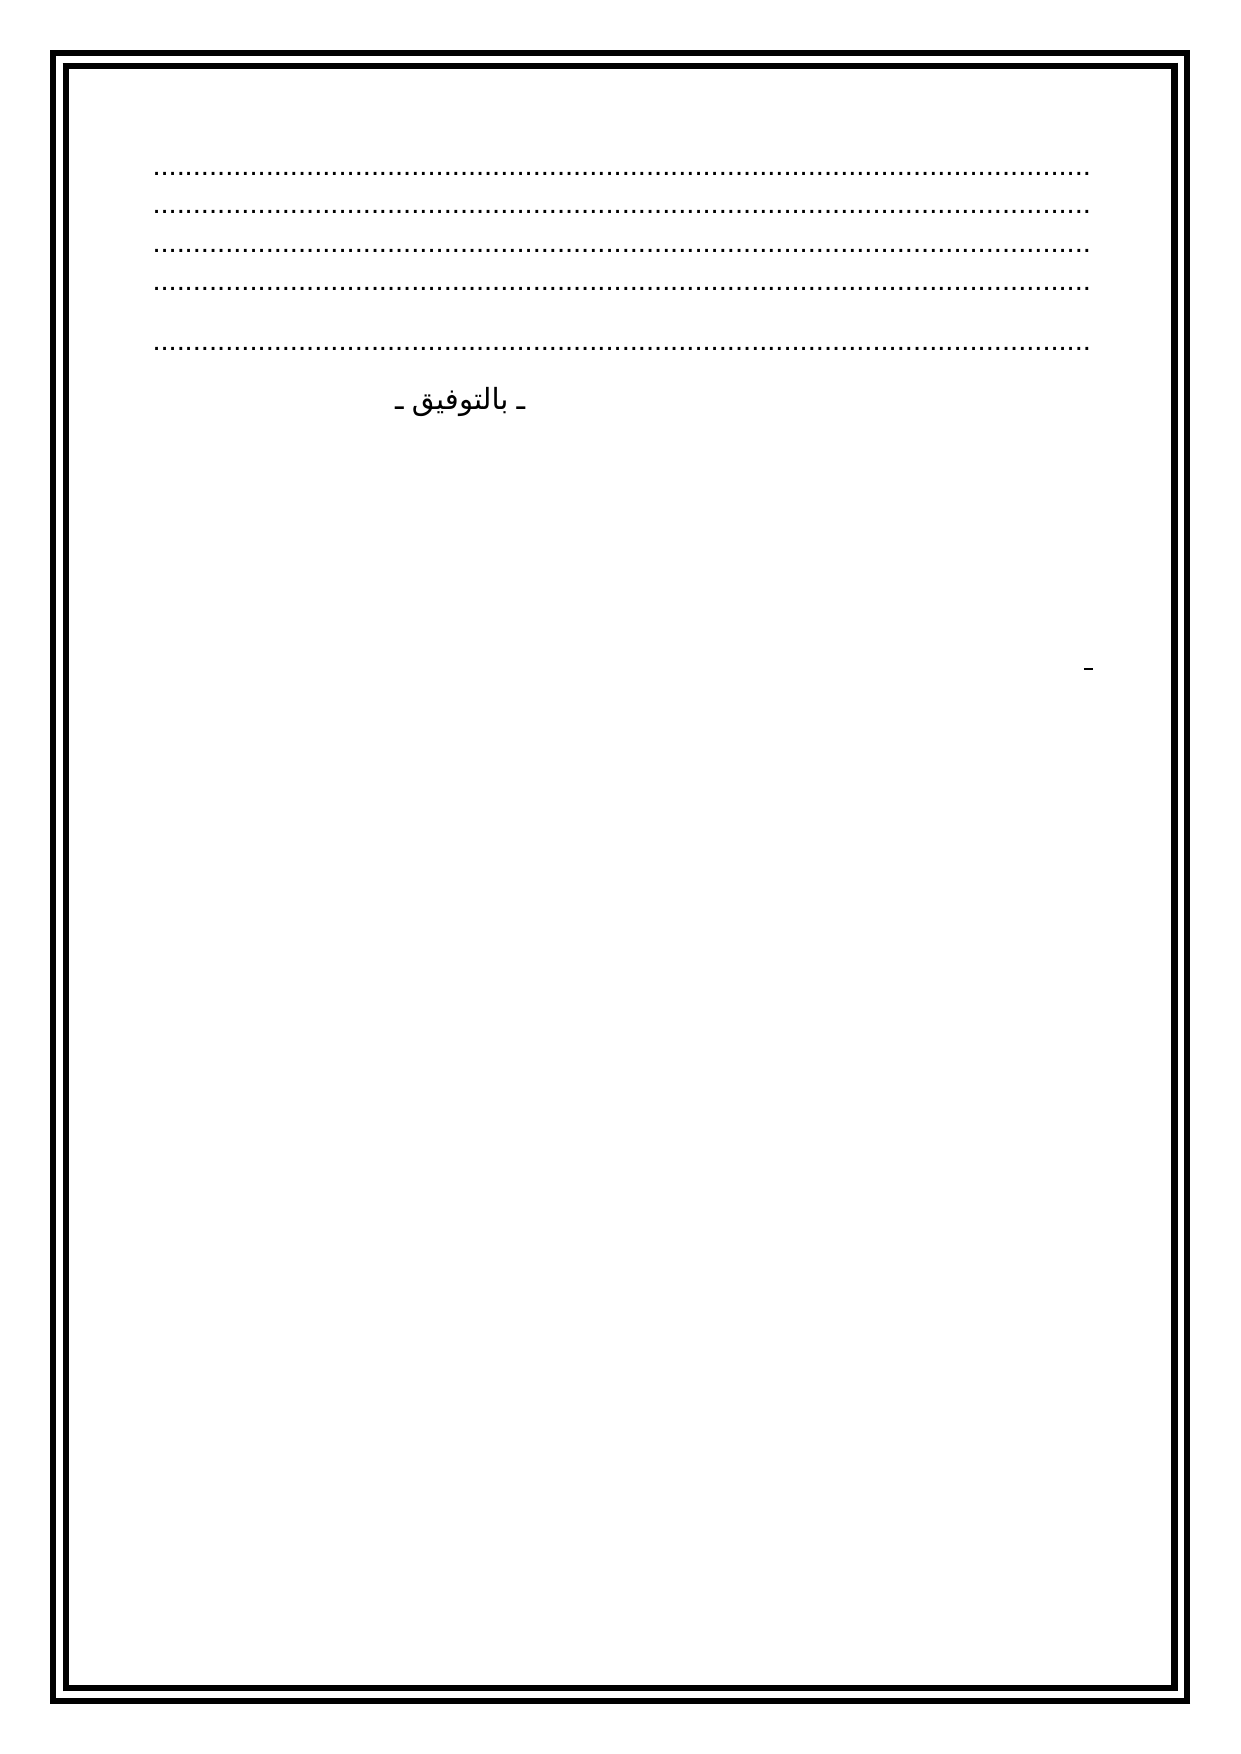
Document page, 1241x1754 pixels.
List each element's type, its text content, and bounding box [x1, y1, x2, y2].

text ـ بالتوفيق ـ [147, 382, 1093, 415]
text .................................................................................................................... [147, 322, 1093, 356]
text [147, 147, 1093, 297]
